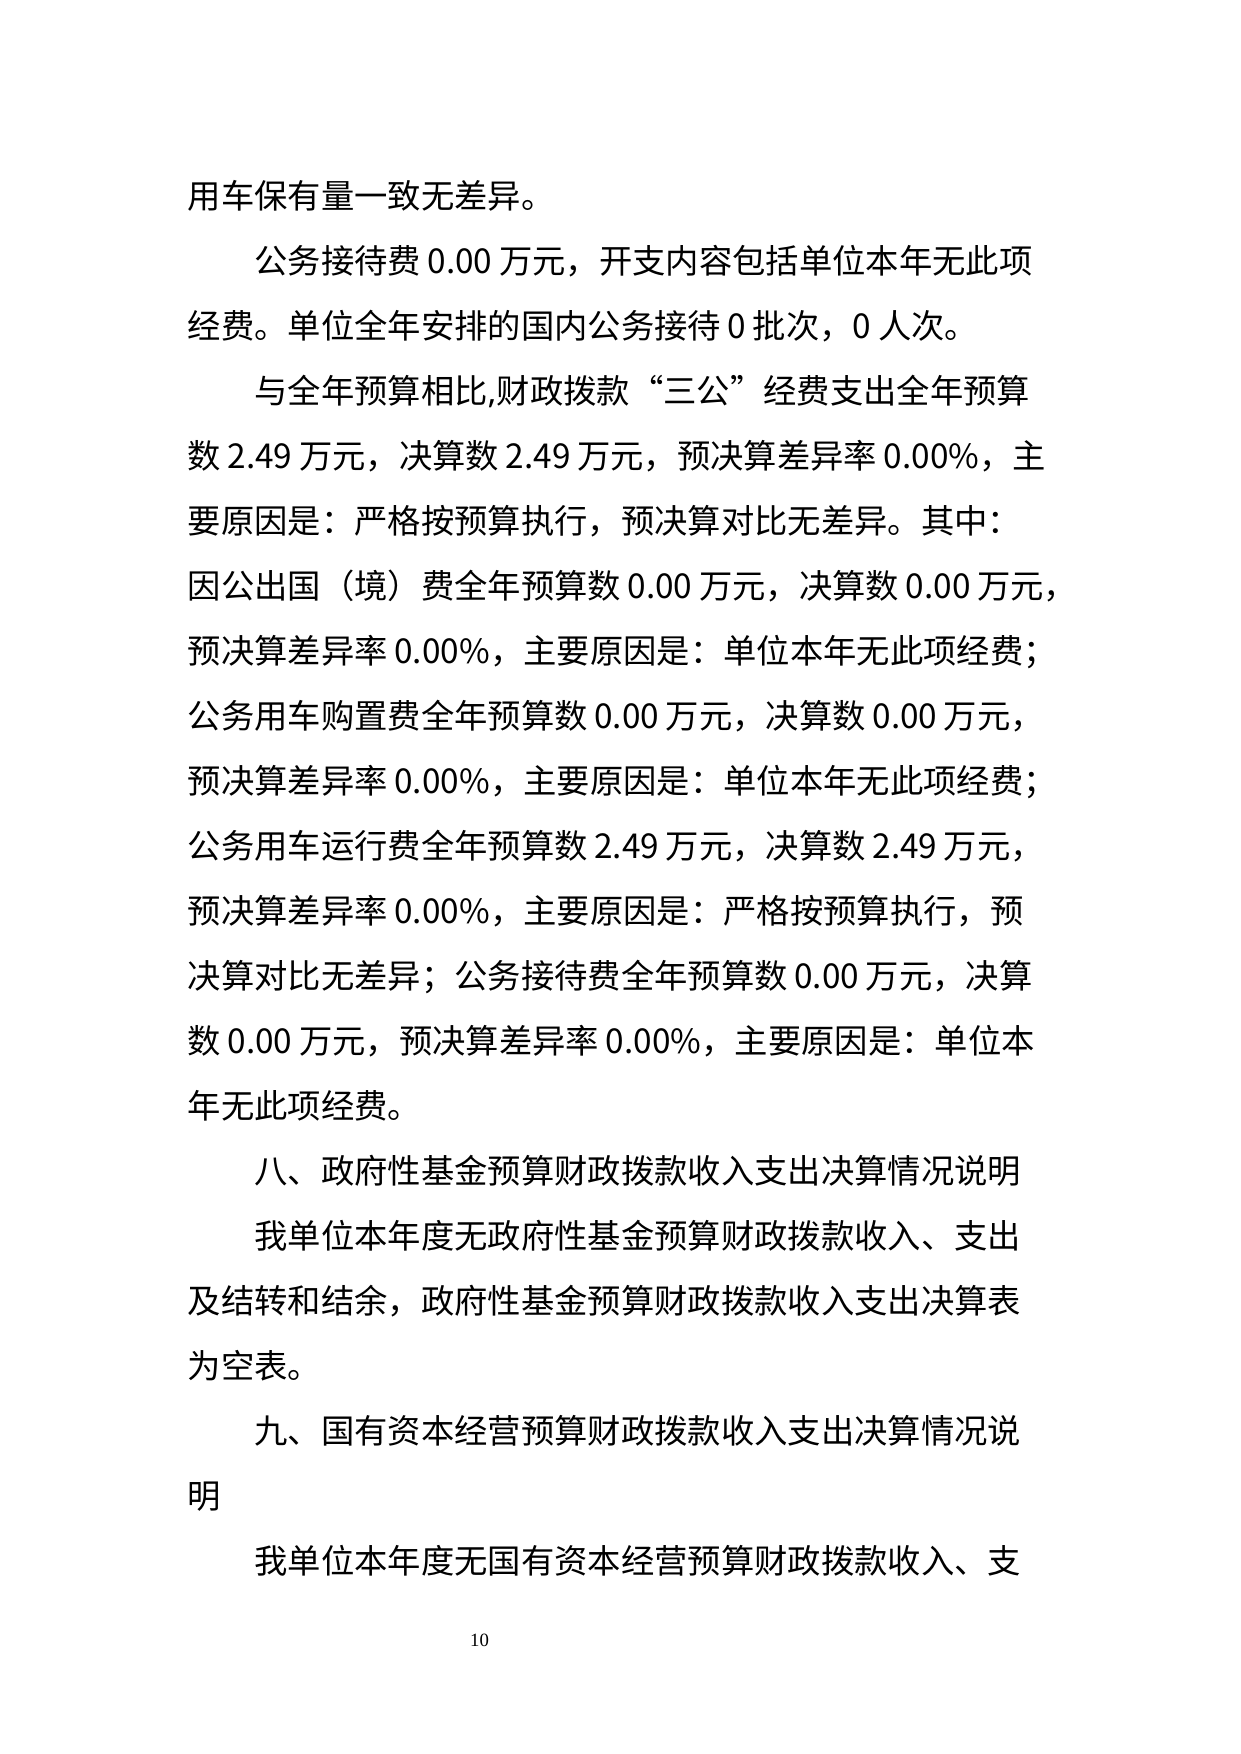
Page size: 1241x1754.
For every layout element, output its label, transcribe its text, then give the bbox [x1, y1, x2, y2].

text 公务接待费0.00万元，开支内容包括单位本年无此项经费。单位全年安排的国内公务接待0批次，0人次。 [187, 227, 1053, 357]
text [187, 1527, 1053, 1592]
text 九、国有资本经营预算财政拨款收入支出决算情况说明 [187, 1397, 1053, 1527]
text 与全年预算相比,财政拨款“三公”经费支出全年预算数2.49万元，决算数2.49万元，预决算差异率0.00%，主要原因是：严格按预算执行，预决算对比无差异。其中：因公出国（境）费全年预算数0.00万元，决算数0.00万元，预决算差异率0.00%，主要原因是：单位本年无此项经费；公务用车购置费全年预算数0.00万元，决算数0.00万元，预决算差异率0.00%，主要原因是：单位本年无此项经费；公务用车运行费全年预算数2.49万元，决算数2.49万元，预决算差异率0.00%，主要原因是：严格按预算执行，预决算对比无差异；公务接待费全年预算数0.00万元，决算数0.00万元，预决算差异率0.00%，主要原因是：单位本年无此项经费。 [187, 357, 1053, 1137]
text 我单位本年度无政府性基金预算财政拨款收入、支出及结转和结余，政府性基金预算财政拨款收入支出决算表为空表。 [187, 1202, 1053, 1397]
text 八、政府性基金预算财政拨款收入支出决算情况说明 [187, 1137, 1053, 1202]
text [187, 162, 1053, 227]
